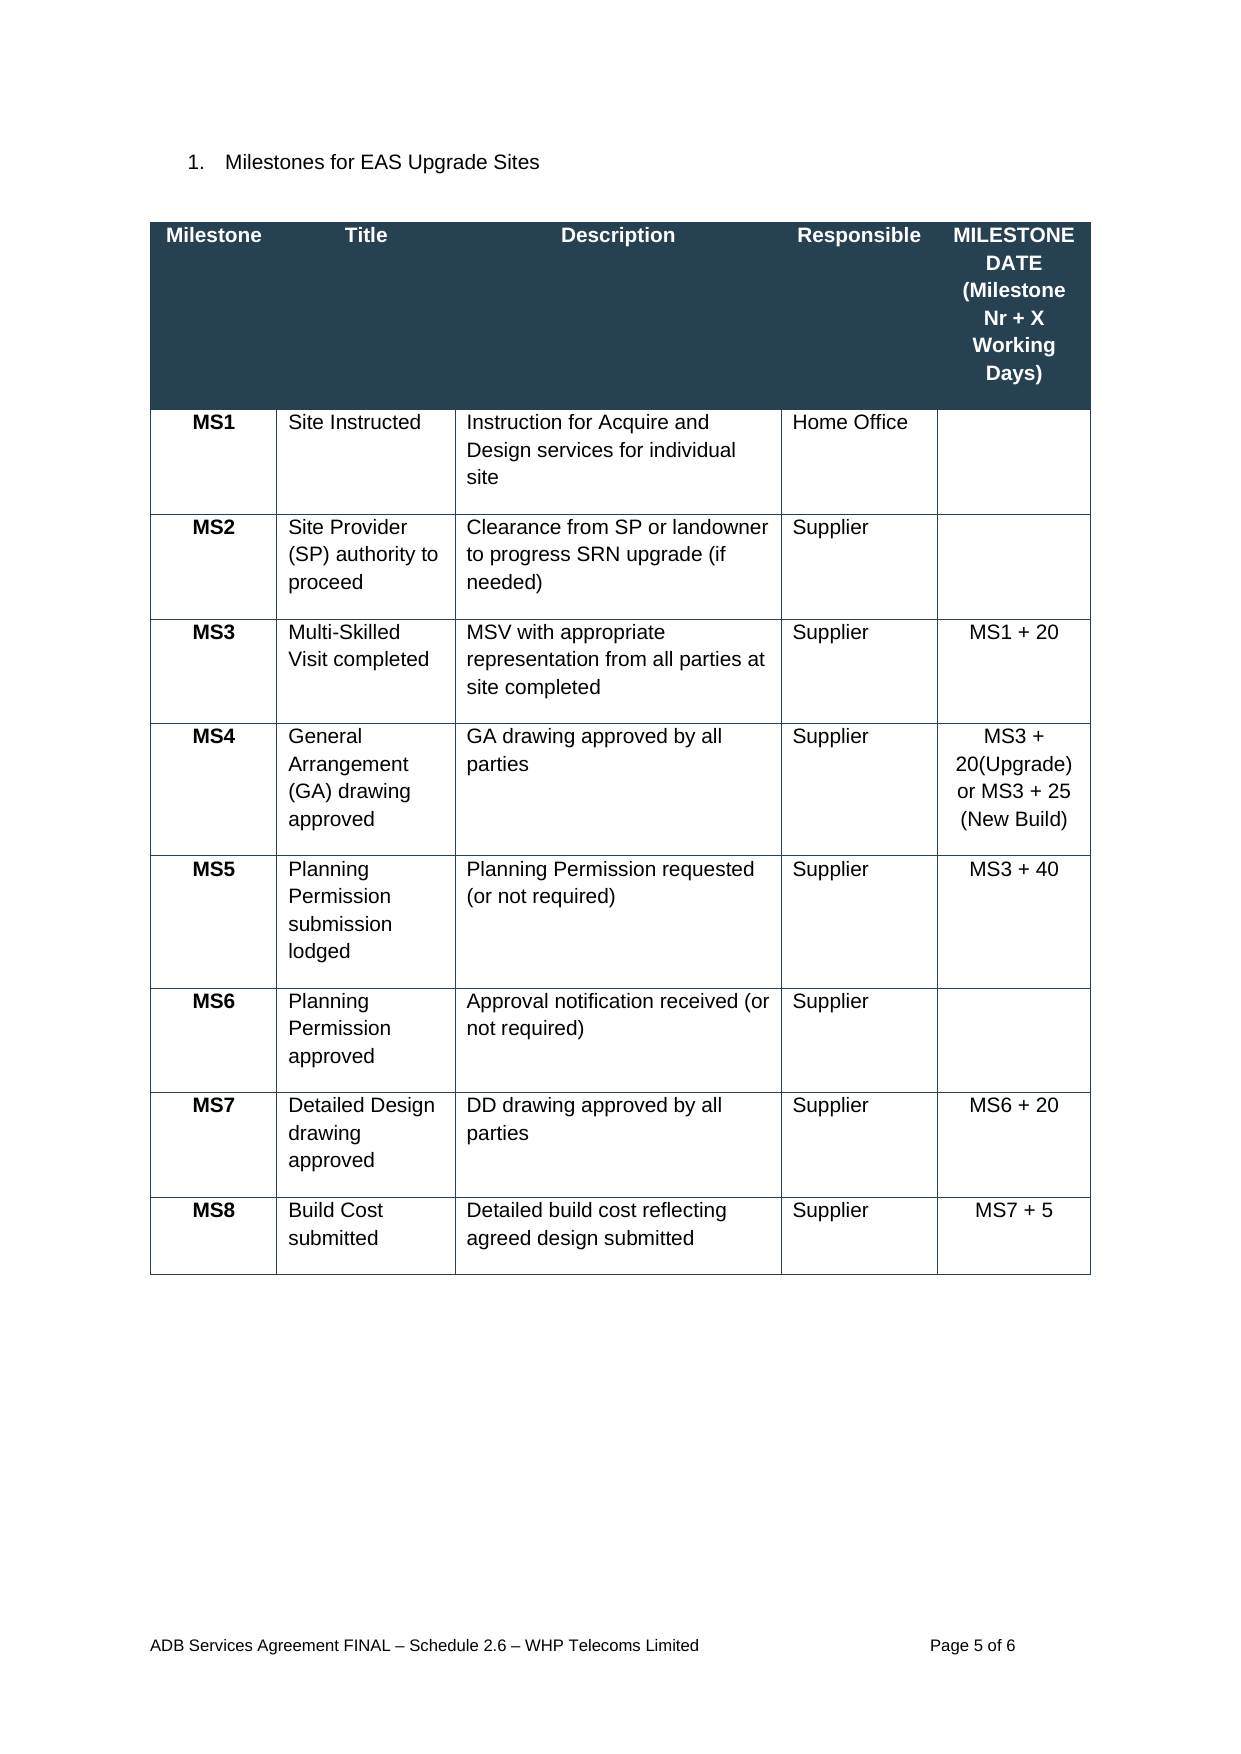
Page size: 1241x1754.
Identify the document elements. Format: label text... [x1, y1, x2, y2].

table_cell [938, 515, 1090, 618]
table_cell Clearance from SP or landowner to progress SRN upgrade (if needed) [456, 515, 781, 618]
table_cell Home Office [782, 410, 937, 514]
table_cell Site Provider (SP) authority to proceed [277, 515, 455, 618]
table_cell Approval notification received (or not required) [456, 989, 781, 1092]
table_header Milestone [151, 223, 276, 409]
table_cell Supplier [782, 620, 937, 723]
table_cell General Arrangement (GA) drawing approved [277, 724, 455, 855]
table_cell MS3 [151, 620, 276, 723]
table_cell Detailed Design drawing approved [277, 1093, 455, 1197]
table_header Title [277, 223, 455, 409]
table_cell GA drawing approved by all parties [456, 724, 781, 855]
table_cell MS1 [151, 410, 276, 514]
table_header Responsible [782, 223, 937, 409]
table_cell Supplier [782, 515, 937, 618]
table_cell Supplier [782, 724, 937, 855]
table_cell MSV with appropriate representation from all parties at site completed [456, 620, 781, 723]
table_cell MS7 [151, 1093, 276, 1197]
table_cell MS1 + 20 [938, 620, 1090, 723]
table_cell DD drawing approved by all parties [456, 1093, 781, 1197]
table_cell Instruction for Acquire and Design services for individual site [456, 410, 781, 514]
table_cell Build Cost submitted [277, 1198, 455, 1274]
table_cell MS5 [151, 856, 276, 987]
table_cell MS2 [151, 515, 276, 618]
table_cell [938, 989, 1090, 1092]
table_cell MS3 + 20(Upgrade) or MS3 + 25 (New Build) [938, 724, 1090, 855]
table_cell Supplier [782, 1093, 937, 1197]
table_cell Planning Permission approved [277, 989, 455, 1092]
table_cell Detailed build cost reflecting agreed design submitted [456, 1198, 781, 1274]
table_cell MS4 [151, 724, 276, 855]
table_cell Site Instructed [277, 410, 455, 514]
table_cell MS7 + 5 [938, 1198, 1090, 1274]
table_cell MS6 + 20 [938, 1093, 1090, 1197]
table_cell Supplier [782, 1198, 937, 1274]
table_cell [938, 410, 1090, 514]
table_cell Planning Permission requested (or not required) [456, 856, 781, 987]
table_cell MS8 [151, 1198, 276, 1274]
list Milestones for EAS Upgrade Sites [187, 150, 1090, 174]
table_cell MS3 + 40 [938, 856, 1090, 987]
table_cell Multi-Skilled Visit completed [277, 620, 455, 723]
table_cell MS6 [151, 989, 276, 1092]
table_cell Supplier [782, 856, 937, 987]
table_cell Supplier [782, 989, 937, 1092]
table_cell Planning Permission submission lodged [277, 856, 455, 987]
table_header Description [456, 223, 781, 409]
table_header MILESTONE DATE (Milestone Nr + X Working Days) [938, 223, 1090, 409]
